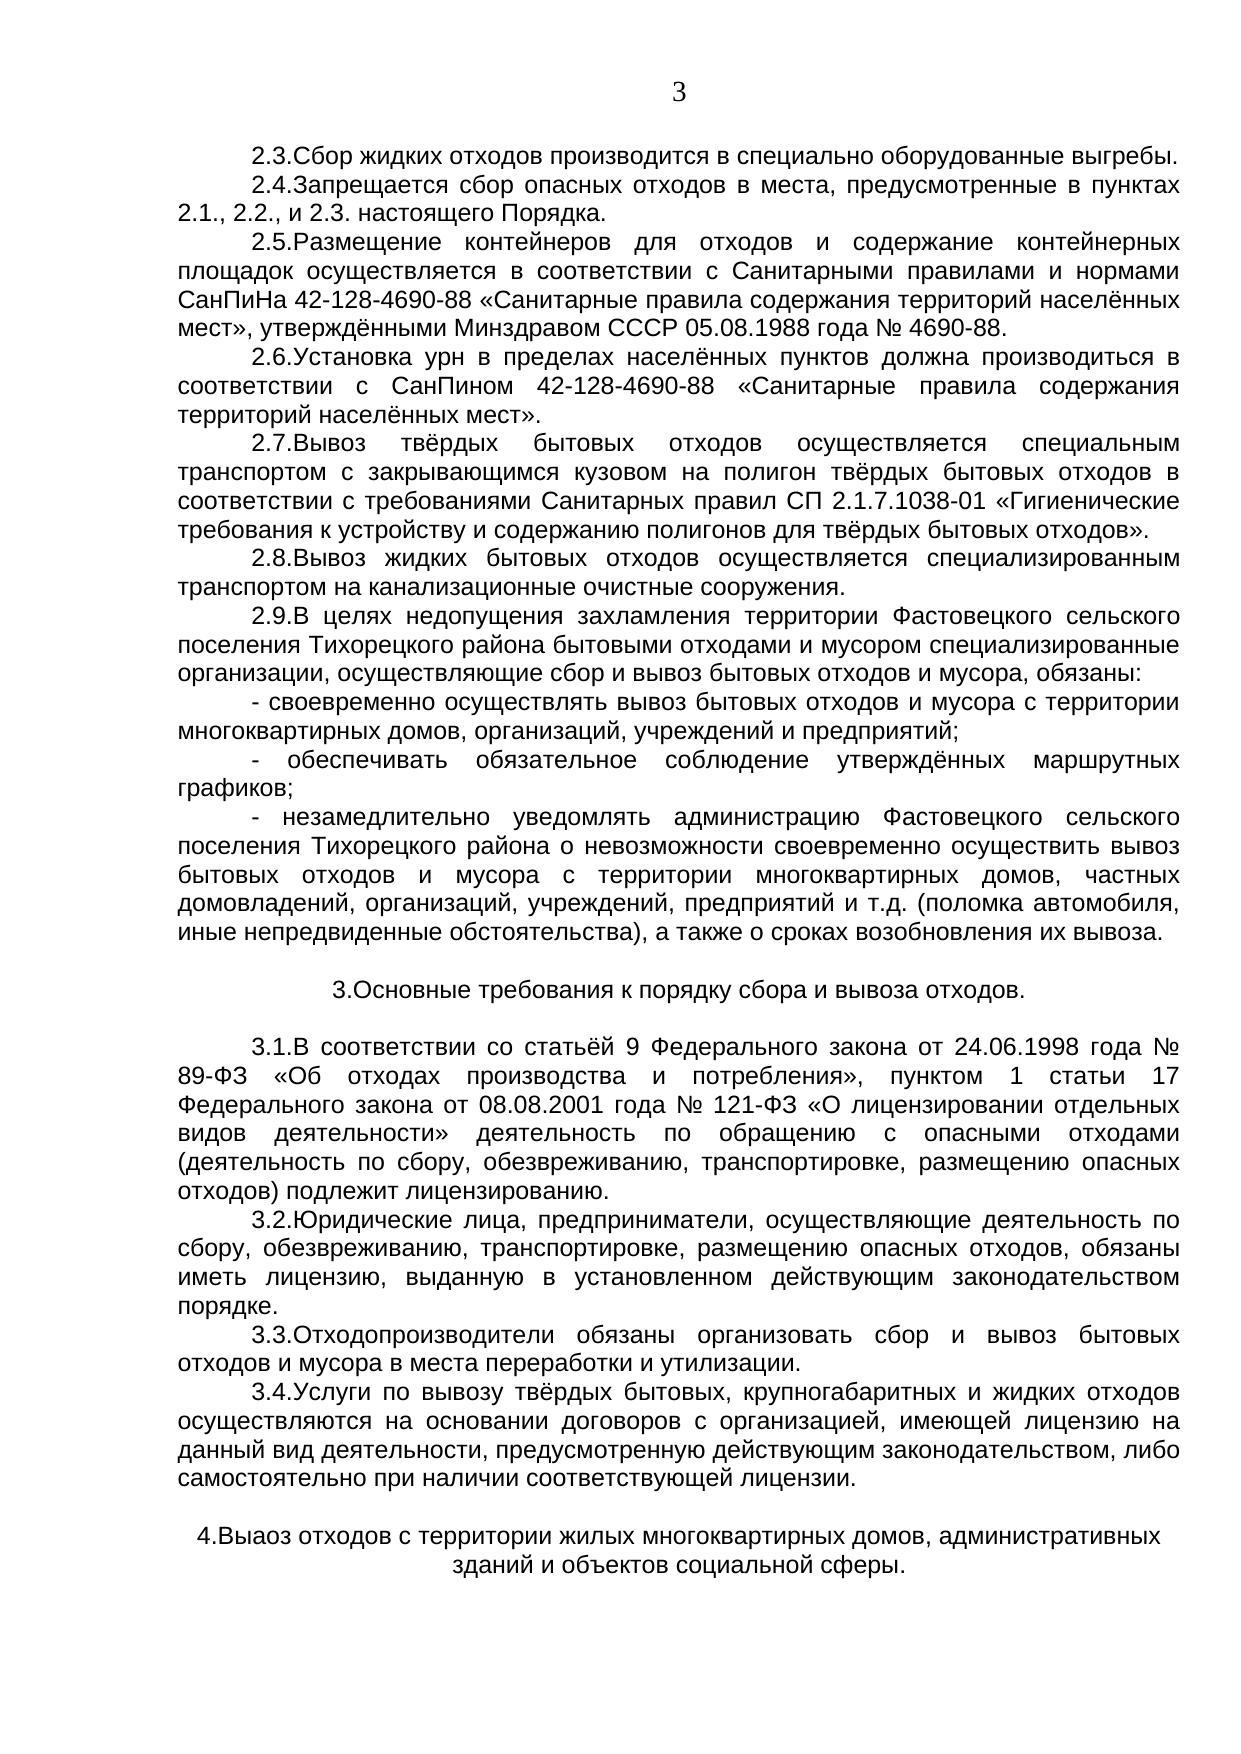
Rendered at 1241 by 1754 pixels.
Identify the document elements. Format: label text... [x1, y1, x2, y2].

text 4.Выаоз отходов с территории жилых многоквартирных домов, административных зданий и объектов социальной сферы. [177, 1521, 1181, 1578]
text 3.2.Юридические лица, предприниматели, осуществляющие деятельность по сбору, обезвреживанию, транспортировке, размещению опасных отходов, обязаны иметь лицензию, выданную в установленном действующим законодательством порядке. [177, 1205, 1181, 1320]
text 3.4.Услуги по вывозу твёрдых бытовых, крупногабаритных и жидких отходов осуществляются на основании договоров с организацией, имеющей лицензию на данный вид деятельности, предусмотренную действующим законодательством, либо самостоятельно при наличии соответствующей лицензии. [177, 1377, 1181, 1492]
text 2.9.В целях недопущения захламления территории Фастовецкого сельского поселения Тихорецкого района бытовыми отходами и мусором специализированные организации, осуществляющие сбор и вывоз бытовых отходов и мусора, обязаны: [177, 601, 1181, 687]
text 2.6.Установка урн в пределах населённых пунктов должна производиться в соответствии с СанПином 42-128-4690-88 «Санитарные правила содержания территорий населённых мест». [177, 342, 1181, 428]
text - обеспечивать обязательное соблюдение утверждённых маршрутных графиков; [177, 745, 1181, 802]
text 3.1.В соответствии со статьёй 9 Федерального закона от 24.06.1998 года № 89-ФЗ «Об отходах производства и потребления», пунктом 1 статьи 17 Федерального закона от 08.08.2001 года № 121-ФЗ «О лицензировании отдельных видов деятельности» деятельность по обращению с опасными отходами (деятельность по сбору, обезвреживанию, транспортировке, размещению опасных отходов) подлежит лицензированию. [177, 1032, 1181, 1205]
text 2.5.Размещение контейнеров для отходов и содержание контейнерных площадок осуществляется в соответствии с Санитарными правилами и нормами СанПиНа 42-128-4690-88 «Санитарные правила содержания территорий населённых мест», утверждёнными Минздравом СССР 05.08.1988 года № 4690-88. [177, 227, 1181, 342]
text 3.Основные требования к порядку сбора и вывоза отходов. [177, 975, 1181, 1003]
text 2.7.Вывоз твёрдых бытовых отходов осуществляется специальным транспортом с закрывающимся кузовом на полигон твёрдых бытовых отходов в соответствии с требованиями Санитарных правил СП 2.1.7.1038-01 «Гигиенические требования к устройству и содержанию полигонов для твёрдых бытовых отходов». [177, 428, 1181, 543]
text 2.3.Сбор жидких отходов производится в специально оборудованные выгребы. [177, 141, 1181, 170]
text - своевременно осуществлять вывоз бытовых отходов и мусора с территории многоквартирных домов, организаций, учреждений и предприятий; [177, 687, 1181, 745]
text 2.8.Вывоз жидких бытовых отходов осуществляется специализированным транспортом на канализационные очистные сооружения. [177, 543, 1181, 601]
text - незамедлительно уведомлять администрацию Фастовецкого сельского поселения Тихорецкого района о невозможности своевременно осуществить вывоз бытовых отходов и мусора с территории многоквартирных домов, частных домовладений, организаций, учреждений, предприятий и т.д. (поломка автомобиля, иные непредвиденные обстоятельства), а также о сроках возобновления их вывоза. [177, 802, 1181, 946]
text 3.3.Отходопроизводители обязаны организовать сбор и вывоз бытовых отходов и мусора в места переработки и утилизации. [177, 1320, 1181, 1377]
text 2.4.Запрещается сбор опасных отходов в места, предусмотренные в пунктах 2.1., 2.2., и 2.3. настоящего Порядка. [177, 170, 1181, 227]
